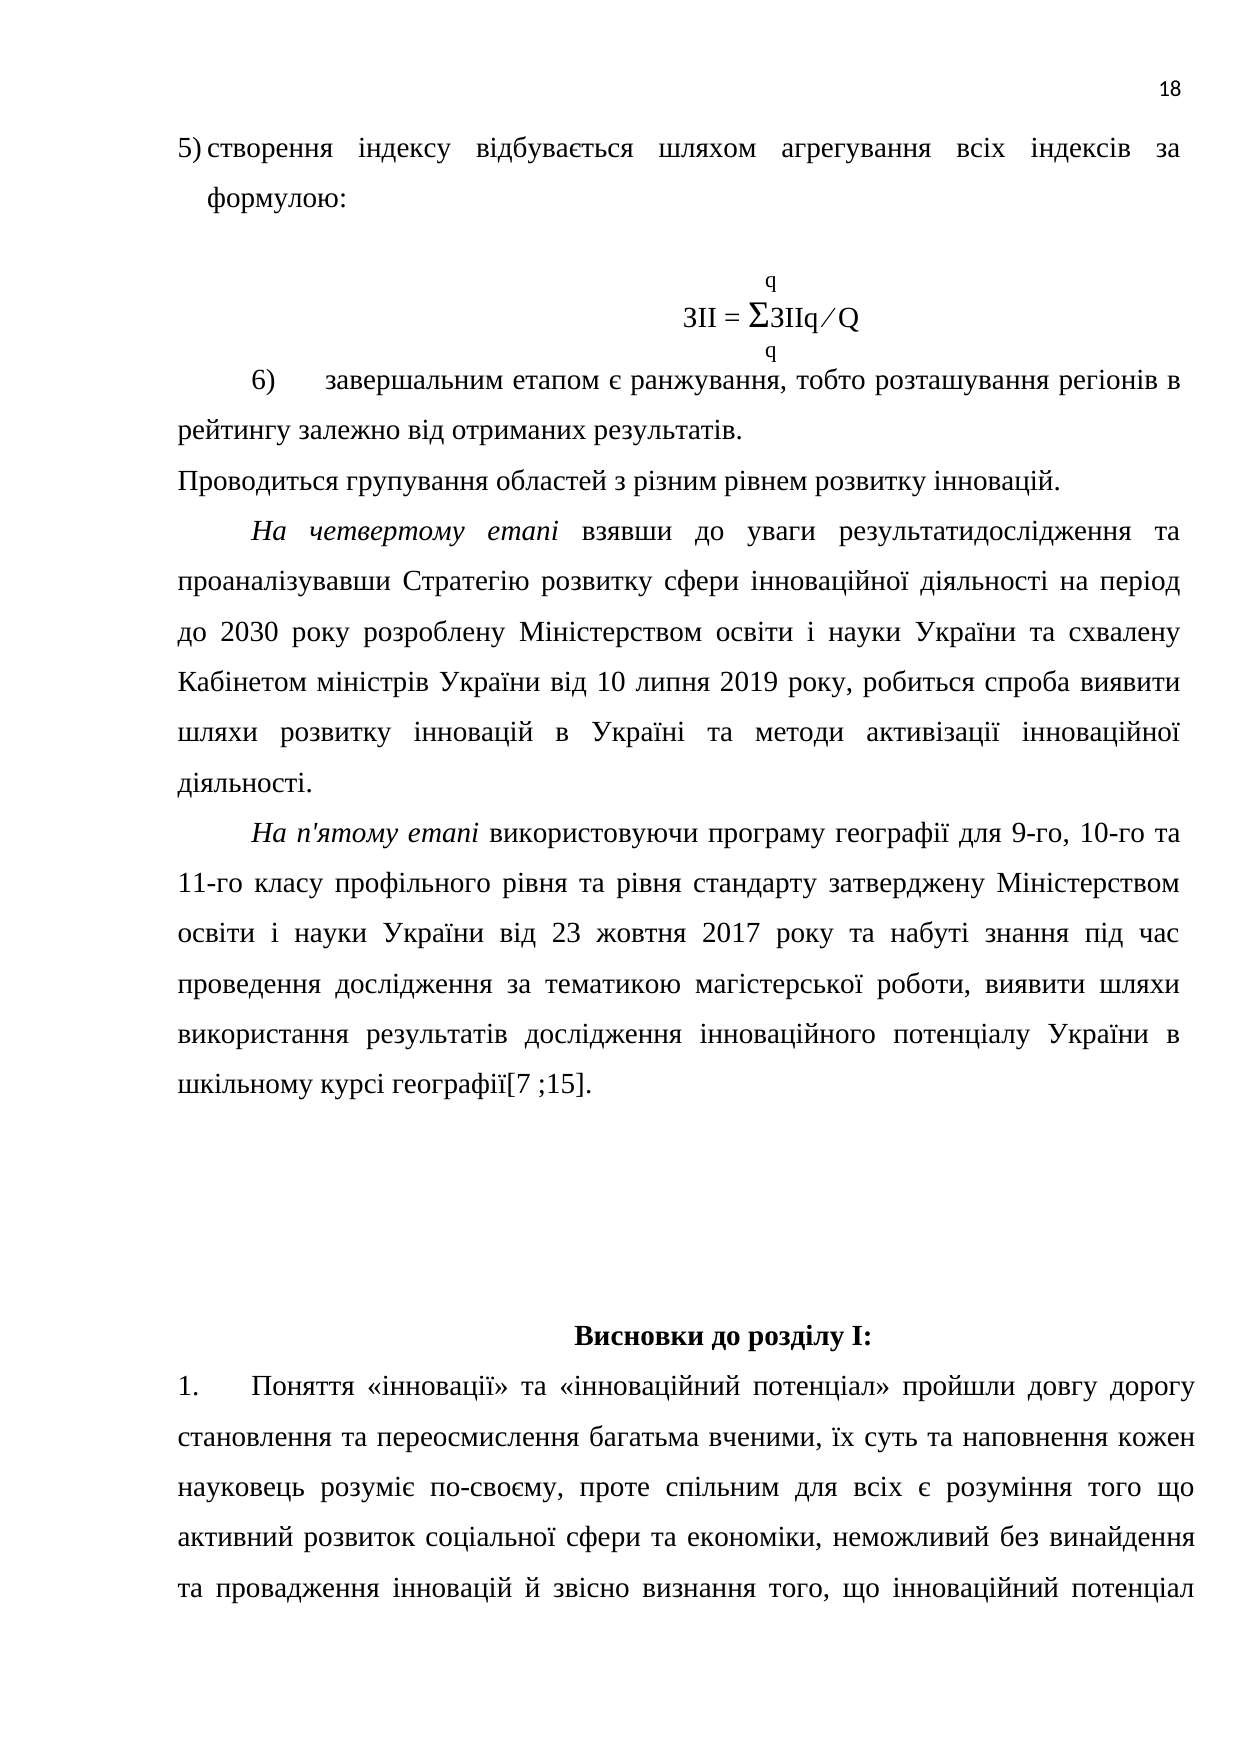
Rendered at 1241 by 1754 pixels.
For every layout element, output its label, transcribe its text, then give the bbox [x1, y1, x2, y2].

text На п'ятому етапі використовуючи програму географії для 9-го, 10-го та 11-го класу профільного рівня та рівня стандарту затверджену Міністерством освіти і науки України від 23 жовтня 2017 року та набуті знання під час проведення дослідження за тематикою магістерської роботи, виявити шляхи використання результатів дослідження інноваційного потенціалу України в шкільному курсі географії[7 ;15]. [177, 815, 1181, 1100]
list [177, 1368, 1196, 1603]
list q [360, 336, 1181, 362]
list q [360, 231, 1181, 293]
text Проводиться групування областей з різним рівнем розвитку інновацій. [177, 463, 1181, 496]
list завершальним етапом є ранжування, тобто розташування регіонів в рейтингу залежно від отриманих результатів. [177, 362, 1181, 446]
list створення індексу відбувається шляхом агрегування всіх індексів за формулою: [177, 130, 1181, 214]
list ЗІІ = ΣЗІІq ⁄ Q [360, 293, 1181, 336]
text На четвертому етапі взявши до уваги результатидослідження та проаналізувавши Стратегію розвитку сфери інноваційної діяльності на період до 2030 року розроблену Міністерством освіти і науки України та схвалену Кабінетом міністрів України від 10 липня 2019 року, робиться спроба виявити шляхи розвитку інновацій в Україні та методи активізації інноваційної діяльності. [177, 513, 1181, 798]
text Висновки до розділу І: [177, 1318, 1196, 1352]
